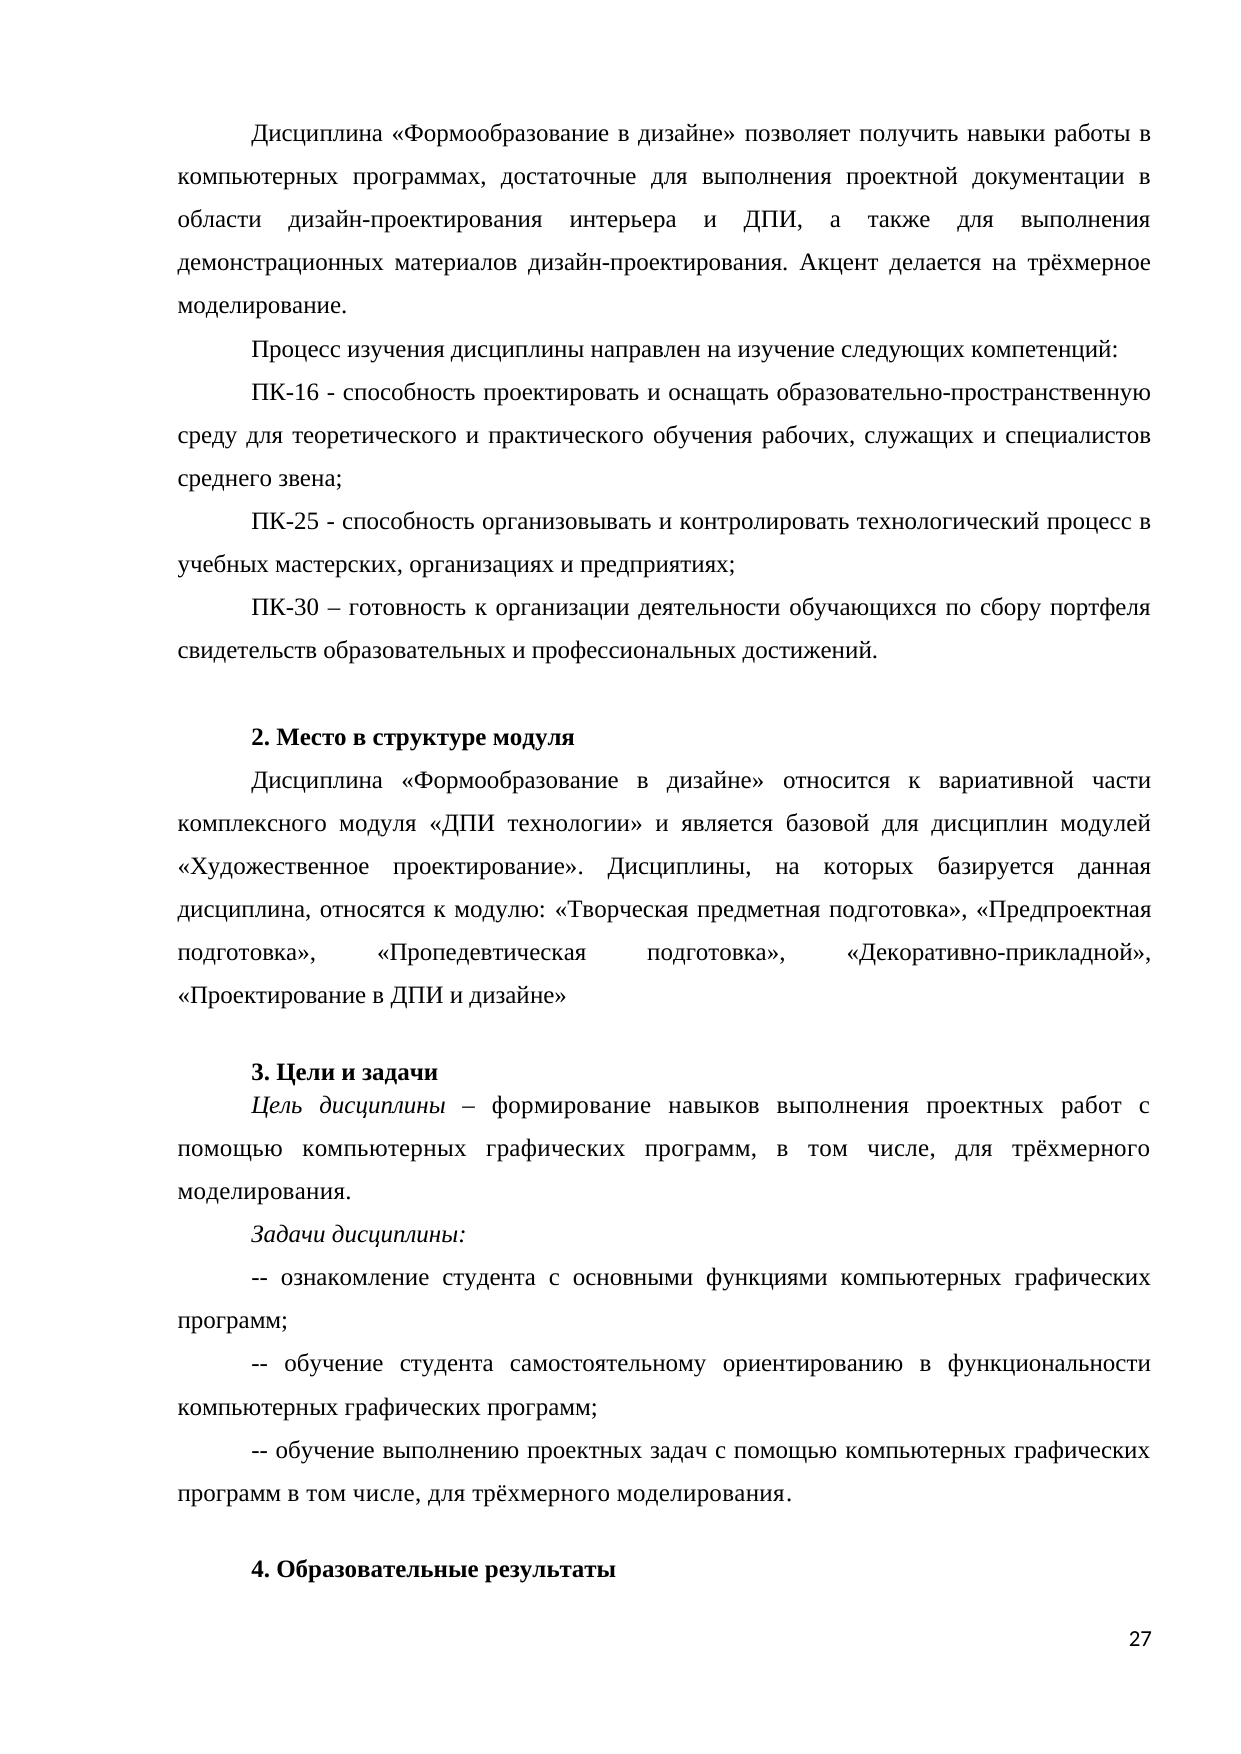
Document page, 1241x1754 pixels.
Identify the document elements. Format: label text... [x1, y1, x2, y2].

text Процесс изучения дисциплины направлен на изучение следующих компетенций: [177, 334, 1152, 362]
text 4. Образовательные результаты [177, 1554, 1152, 1583]
text ПК-25 - способность организовывать и контролировать технологический процесс в учебных мастерских, организациях и предприятиях; [177, 506, 1152, 578]
text Цель дисциплины – формирование навыков выполнения проектных работ с помощью компьютерных графических программ, в том числе, для трёхмерного моделирования. [177, 1090, 1152, 1205]
text ПК-30 – готовность к организации деятельности обучающихся по сбору портфеля свидетельств образовательных и профессиональных достижений. [177, 592, 1152, 664]
text 2. Место в структуре модуля [177, 722, 1152, 751]
text Дисциплина «Формообразование в дизайне» относится к вариативной части комплексного модуля «ДПИ технологии» и является базовой для дисциплин модулей «Художественное проектирование». Дисциплины, на которых базируется данная дисциплина, относятся к модулю: «Творческая предметная подготовка», «Предпроектная подготовка», «Пропедевтическая подготовка», «Декоративно-прикладной», «Проектирование в ДПИ и дизайне» [177, 765, 1152, 1009]
text -- обучение выполнению проектных задач с помощью компьютерных графических программ в том числе, для трёхмерного моделирования. [177, 1435, 1152, 1507]
text -- обучение студента самостоятельному ориентированию в функциональности компьютерных графических программ; [177, 1348, 1152, 1420]
text 3. Цели и задачи [177, 1057, 1152, 1086]
text -- ознакомление студента с основными функциями компьютерных графических программ; [177, 1262, 1152, 1334]
text Задачи дисциплины: [177, 1219, 1152, 1248]
text Дисциплина «Формообразование в дизайне» позволяет получить навыки работы в компьютерных программах, достаточные для выполнения проектной документации в области дизайн-проектирования интерьера и ДПИ, а также для выполнения демонстрационных материалов дизайн-проектирования. Акцент делается на трёхмерное моделирование. [177, 118, 1152, 319]
text ПК-16 - способность проектировать и оснащать образовательно-пространственную среду для теоретического и практического обучения рабочих, служащих и специалистов среднего звена; [177, 377, 1152, 492]
